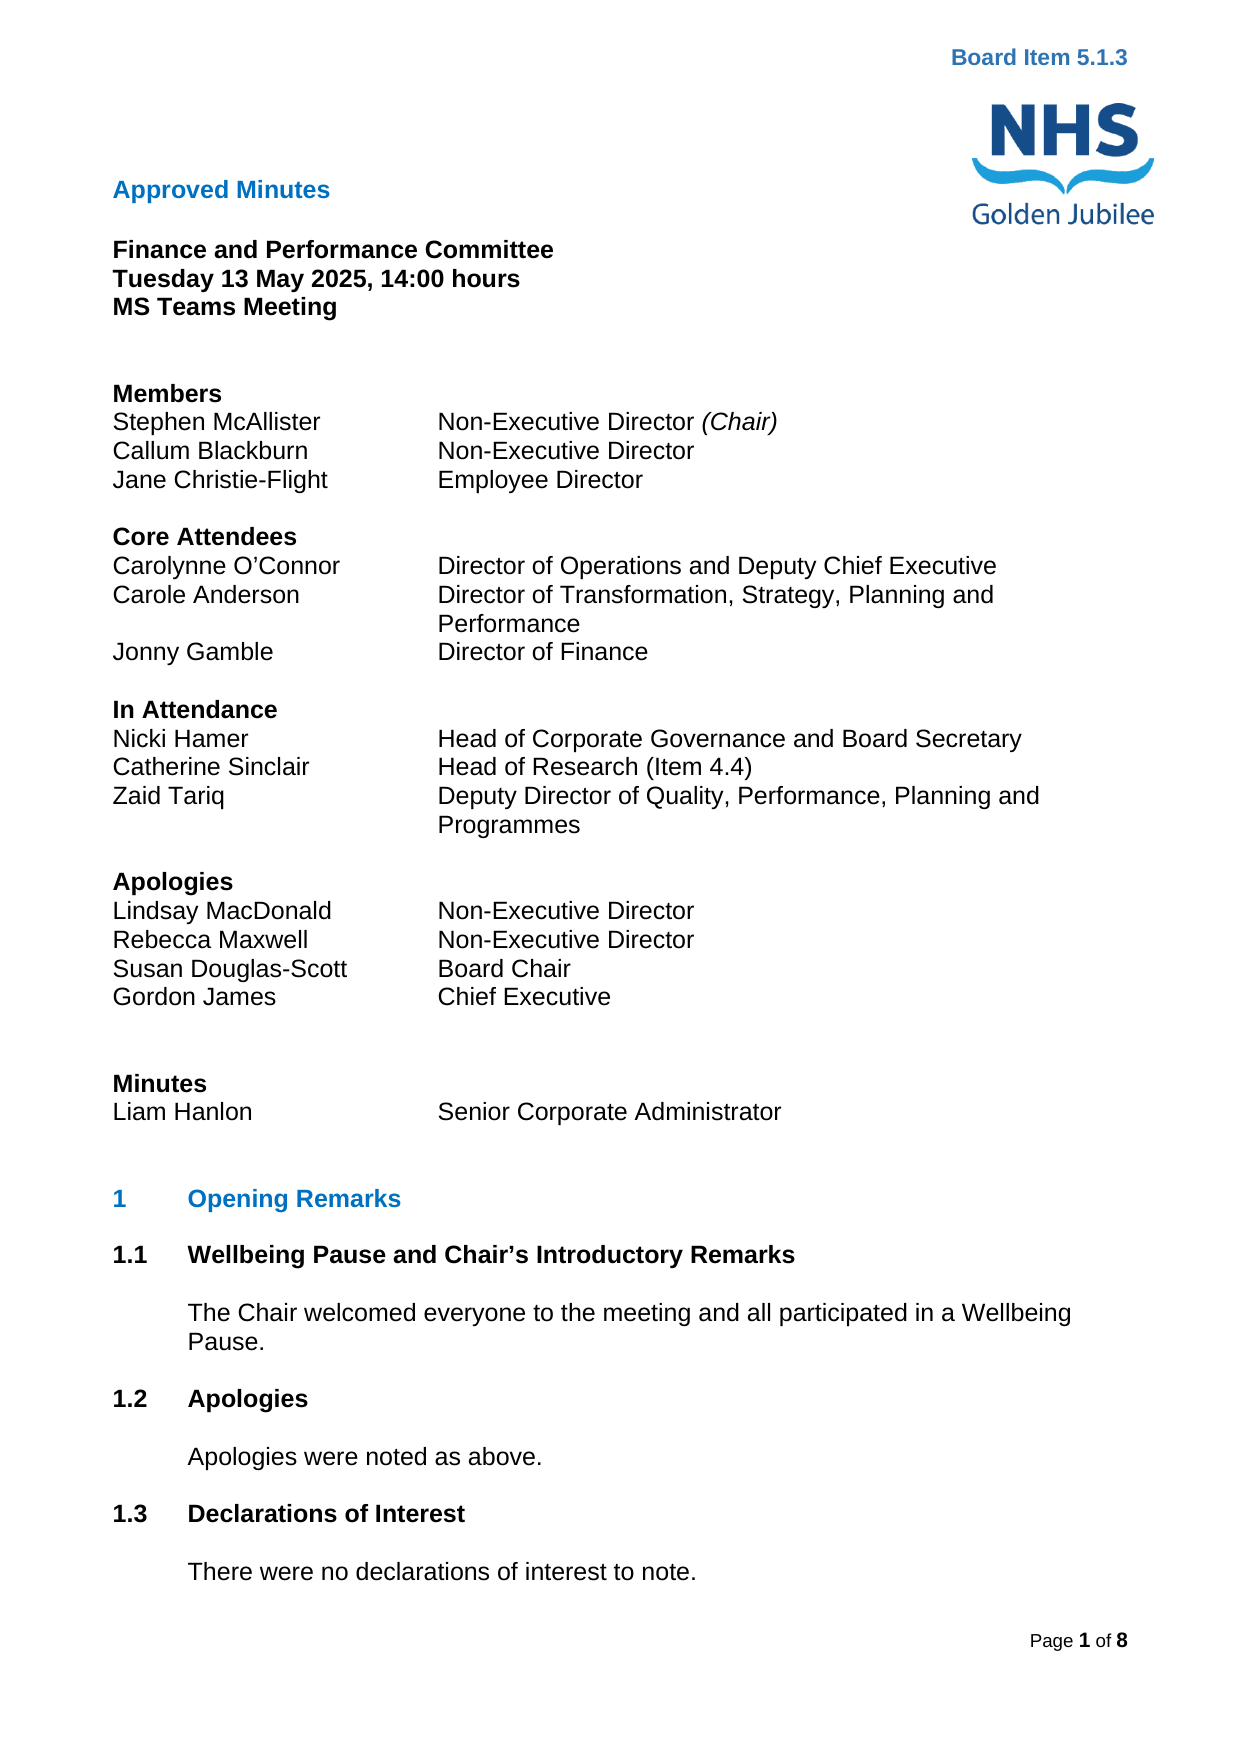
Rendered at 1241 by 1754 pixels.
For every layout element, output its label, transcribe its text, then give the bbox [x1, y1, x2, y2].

text Minutes [112, 1068, 1128, 1097]
picture [971, 103, 1155, 231]
text Stephen McAllister Non-Executive Director (Chair) [112, 407, 1128, 436]
text 1.3 Declarations of Interest [112, 1499, 1128, 1528]
text MS Teams Meeting [112, 292, 1128, 321]
text Lindsay MacDonald Non-Executive Director [112, 896, 1128, 925]
text 1 Opening Remarks [112, 1183, 1128, 1240]
text Zaid Tariq Deputy Director of Quality, Performance, Planning and Programmes [112, 781, 1128, 838]
text Rebecca Maxwell Non-Executive Director [112, 925, 1128, 953]
text Members [112, 378, 1128, 407]
text There were no declarations of interest to note. [112, 1557, 1128, 1585]
text In Attendance [112, 695, 1128, 723]
text Apologies were noted as above. [112, 1442, 1128, 1470]
text Nicki Hamer Head of Corporate Governance and Board Secretary [112, 723, 1128, 752]
text Jonny Gamble Director of Finance [112, 637, 1128, 666]
text Jane Christie-Flight Employee Director [112, 465, 1128, 493]
text Core Attendees [112, 522, 1128, 551]
text Catherine Sinclair Head of Research (Item 4.4) [112, 752, 1128, 781]
text Apologies [112, 867, 1128, 896]
text Carole Anderson Director of Transformation, Strategy, Planning and Performance [112, 580, 1128, 637]
text The Chair welcomed everyone to the meeting and all participated in a Wellbeing Pause. [187, 1298, 1128, 1355]
text Gordon James Chief Executive [112, 982, 1128, 1011]
text Liam Hanlon Senior Corporate Administrator [112, 1097, 1128, 1126]
text Carolynne O’Connor Director of Operations and Deputy Chief Executive [112, 551, 1128, 580]
text 1.2 Apologies [112, 1384, 1128, 1413]
text Callum Blackburn Non-Executive Director [112, 436, 1128, 465]
text Susan Douglas-Scott Board Chair [112, 953, 1128, 982]
text Finance and Performance Committee [112, 235, 1128, 263]
text Tuesday 13 May 2025, 14:00 hours [112, 263, 1128, 292]
list 1.1 Wellbeing Pause and Chair’s Introductory Remarks [112, 1240, 1128, 1269]
subtitle Approved Minutes [112, 175, 971, 204]
